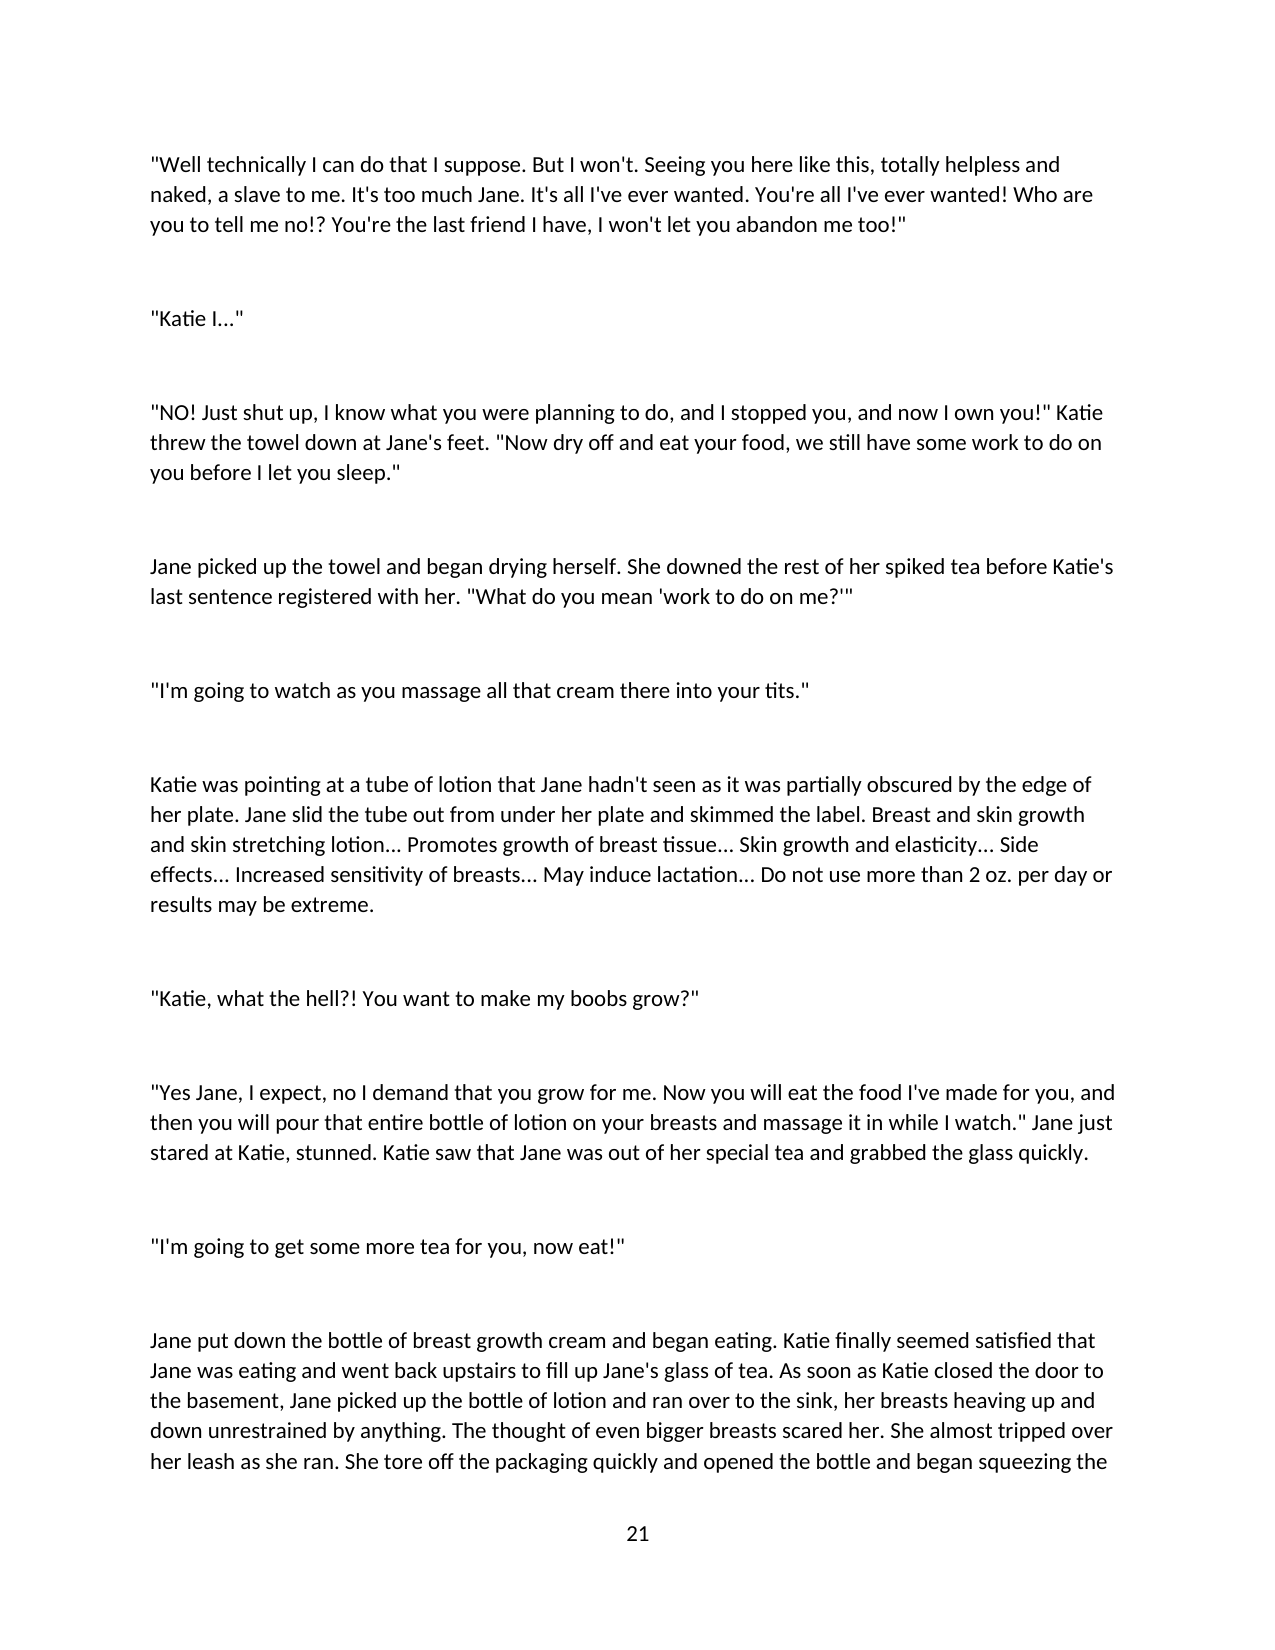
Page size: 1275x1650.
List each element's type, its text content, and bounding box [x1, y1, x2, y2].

text "Katie I..." [150, 304, 1125, 332]
text "Yes Jane, I expect, no I demand that you grow for me. Now you will eat the food I've made for you, and then you will pour that entire bottle of lotion on your breasts and massage it in while I watch." Jane just stared at Katie, stunned. Katie saw that Jane was out of her special tea and grabbed the glass quickly. [150, 1078, 1125, 1167]
text Katie was pointing at a tube of lotion that Jane hadn't seen as it was partially obscured by the edge of her plate. Jane slid the tube out from under her plate and skimmed the label. Breast and skin growth and skin stretching lotion... Promotes growth of breast tissue... Skin growth and elasticity... Side effects... Increased sensitivity of breasts... May induce lactation... Do not use more than 2 oz. per day or results may be extreme. [150, 770, 1125, 919]
text Jane picked up the towel and began drying herself. She downed the rest of her spiked tea before Katie's last sentence registered with her. "What do you mean 'work to do on me?'" [150, 552, 1125, 610]
text "NO! Just shut up, I know what you were planning to do, and I stopped you, and now I own you!" Katie threw the towel down at Jane's feet. "Now dry off and eat your food, we still have some work to do on you before I let you sleep." [150, 398, 1125, 486]
text "I'm going to get some more tea for you, now eat!" [150, 1232, 1125, 1260]
text "I'm going to watch as you massage all that cream there into your tits." [150, 676, 1125, 704]
text "Katie, what the hell?! You want to make my boobs grow?" [150, 984, 1125, 1012]
text "Well technically I can do that I suppose. But I won't. Seeing you here like this, totally helpless and naked, a slave to me. It's too much Jane. It's all I've ever wanted. You're all I've ever wanted! Who are you to tell me no!? You're the last friend I have, I won't let you abandon me too!" [150, 150, 1125, 238]
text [150, 1326, 1125, 1475]
